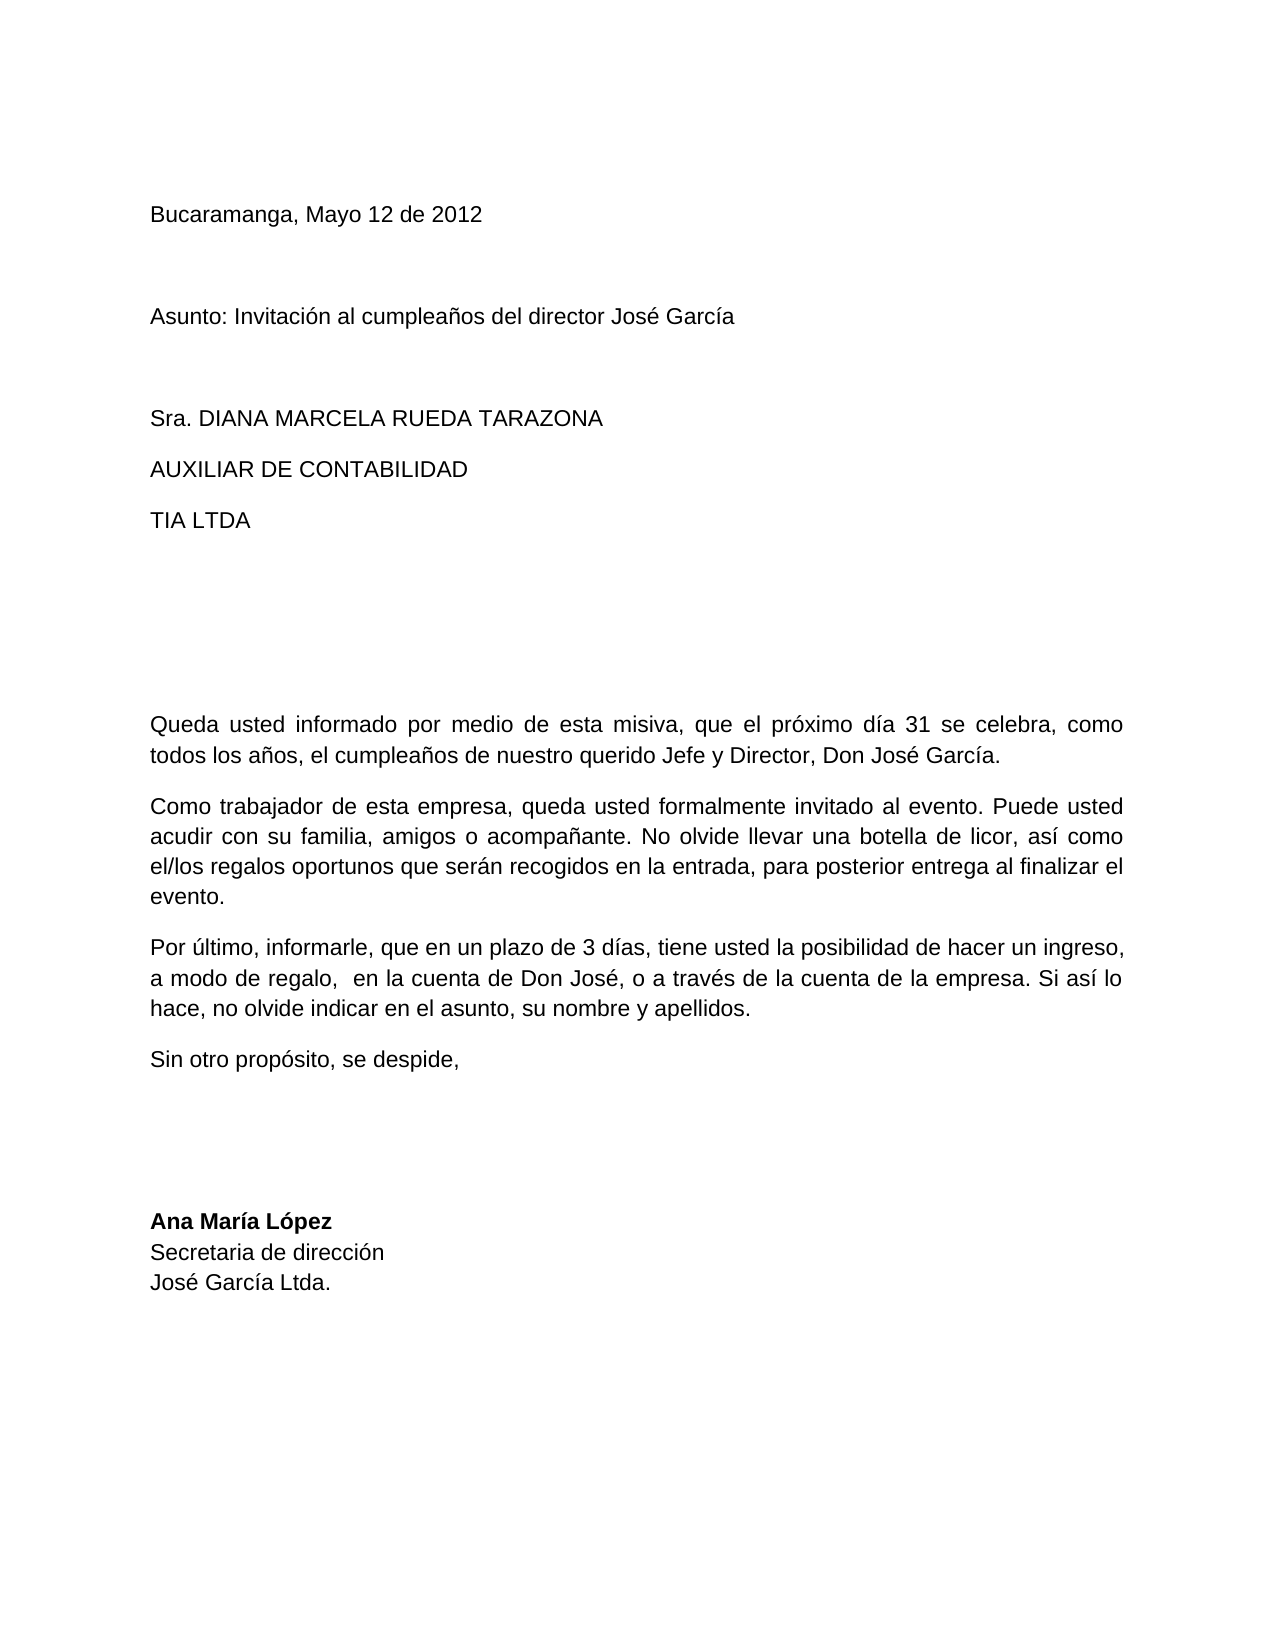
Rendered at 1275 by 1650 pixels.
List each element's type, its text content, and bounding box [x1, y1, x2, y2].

text AUXILIAR DE CONTABILIDAD [150, 456, 1125, 483]
text TIA LTDA [150, 507, 1125, 534]
text Secretaria de dirección [150, 1238, 1125, 1265]
text Asunto: Invitación al cumpleaños del director José García [150, 303, 1125, 329]
text Sra. DIANA MARCELA RUEDA TARAZONA [150, 405, 1125, 432]
text Queda usted informado por medio de esta misiva, que el próximo día 31 se celebra, como todos los años, el cumpleaños de nuestro querido Jefe y Director, Don José García. [150, 711, 1125, 768]
text José García Ltda. [150, 1269, 1125, 1295]
text Bucaramanga, Mayo 12 de 2012 [150, 201, 1125, 227]
text Por último, informarle, que en un plazo de 3 días, tiene usted la posibilidad de hacer un ingreso, a modo de regalo, en la cuenta de Don José, o a través de la cuenta de la empresa. Si así lo hace, no olvide indicar en el asunto, su nombre y apellidos. [150, 934, 1125, 1021]
text Sin otro propósito, se despide, [150, 1046, 1125, 1072]
text Como trabajador de esta empresa, queda usted formalmente invitado al evento. Puede usted acudir con su familia, amigos o acompañante. No olvide llevar una botella de licor, así como el/los regalos oportunos que serán recogidos en la entrada, para posterior entrega al finalizar el evento. [150, 793, 1125, 910]
text Ana María López [150, 1208, 1125, 1235]
